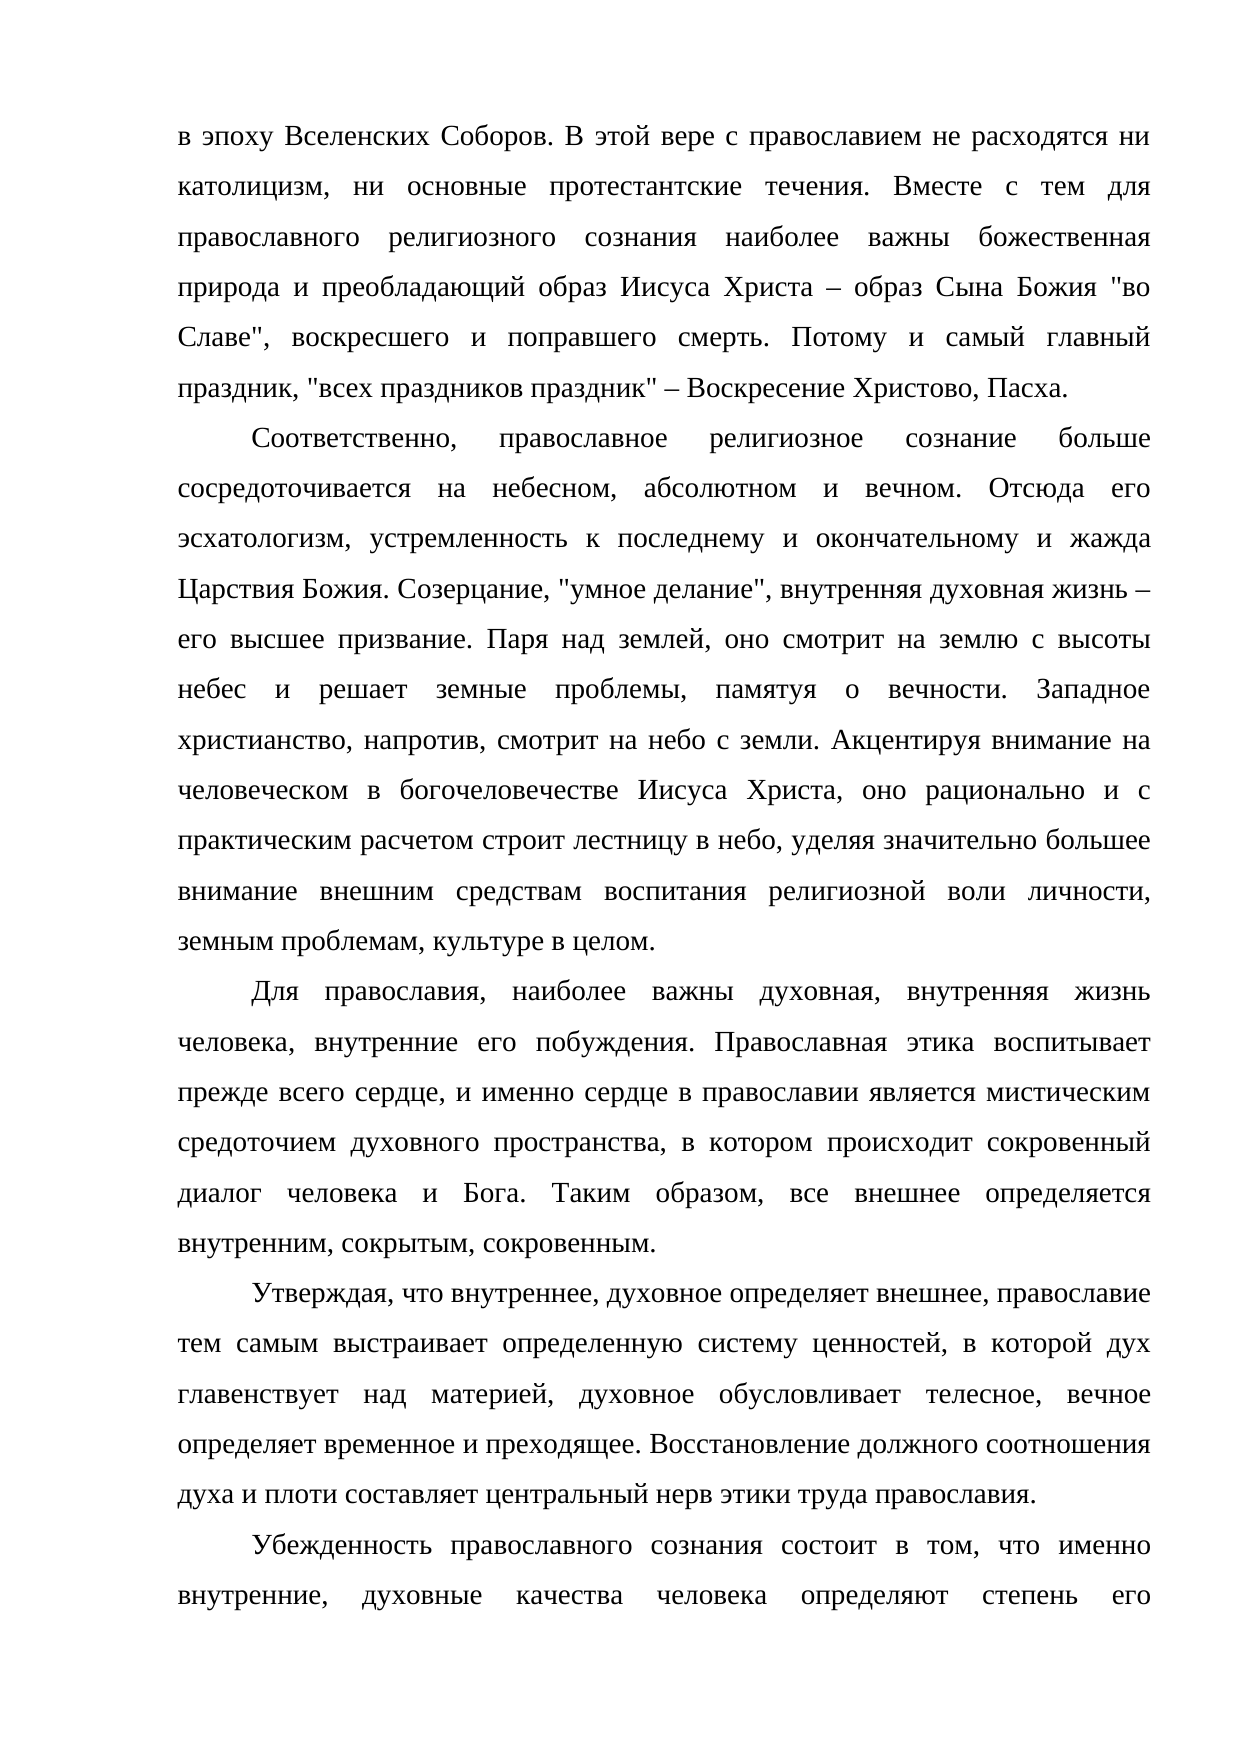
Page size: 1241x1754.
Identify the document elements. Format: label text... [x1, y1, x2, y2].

text Для православия, наиболее важны духовная, внутренняя жизнь человека, внутренние его побуждения. Православная этика воспитывает прежде всего сердце, и именно сердце в православии является мистическим средоточием духовного пространства, в котором происходит сокровенный диалог человека и Бога. Таким образом, все внешнее определяется внутренним, сокрытым, сокровенным. [177, 973, 1152, 1258]
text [177, 118, 1152, 403]
text Утверждая, что внутреннее, духовное определяет внешнее, православие тем самым выстраивает определенную систему ценностей, в которой дух главенствует над материей, духовное обусловливает телесное, вечное определяет временное и преходящее. Восстановление должного соотношения духа и плоти составляет центральный нерв этики труда православия. [177, 1275, 1152, 1510]
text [177, 1527, 1152, 1611]
text Соответственно, православное религиозное сознание больше сосредоточивается на небесном, абсолютном и вечном. Отсюда его эсхатологизм, устремленность к последнему и окончательному и жажда Царствия Божия. Созерцание, "умное делание", внутренняя духовная жизнь – его высшее призвание. Паря над землей, оно смотрит на землю с высоты небес и решает земные проблемы, памятуя о вечности. Западное христианство, напротив, смотрит на небо с земли. Акцентируя внимание на человеческом в богочеловечестве Иисуса Христа, оно рационально и с практическим расчетом строит лестницу в небо, уделяя значительно большее внимание внешним средствам воспитания религиозной воли личности, земным проблемам, культуре в целом. [177, 420, 1152, 957]
